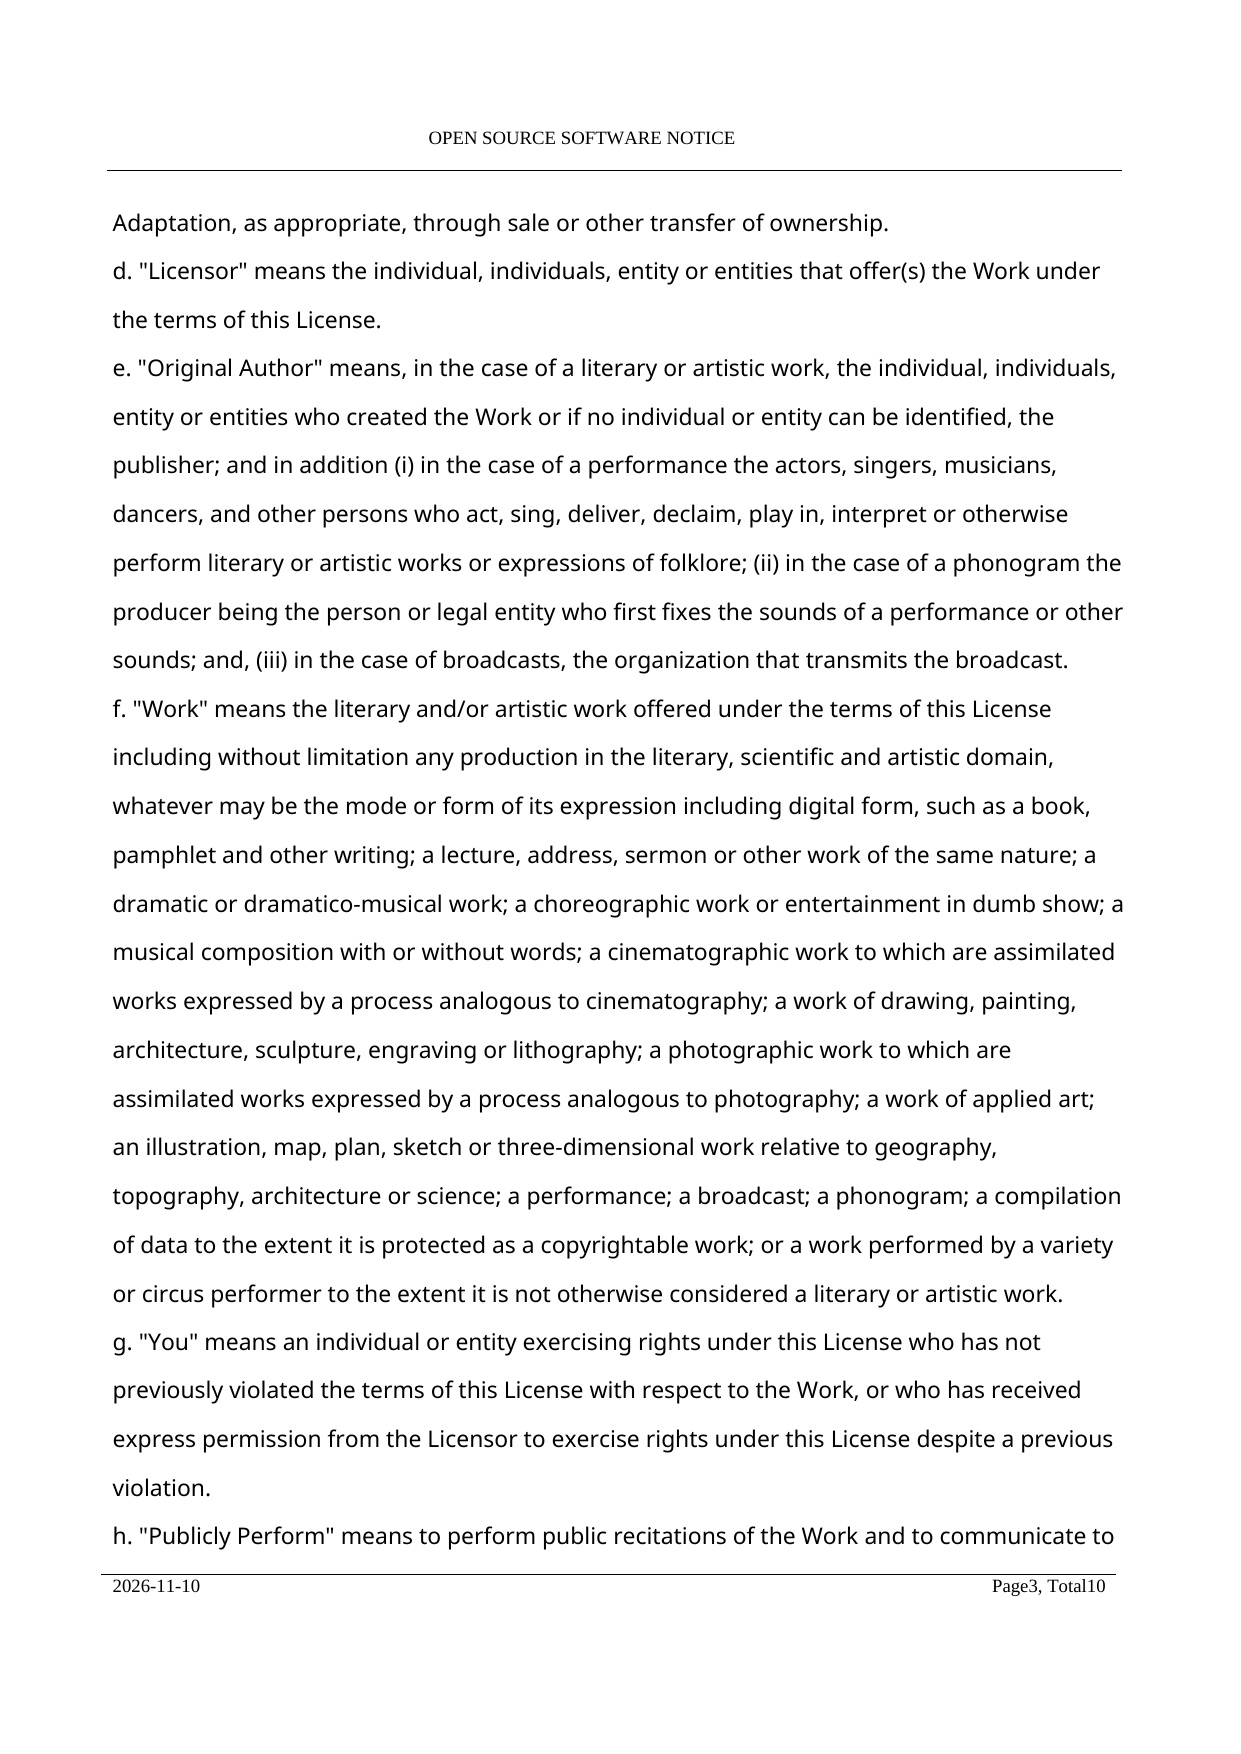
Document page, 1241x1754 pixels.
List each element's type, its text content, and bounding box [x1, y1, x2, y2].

text e. "Original Author" means, in the case of a literary or artistic work, the individual, individuals, entity or entities who created the Work or if no individual or entity can be identified, the publisher; and in addition (i) in the case of a performance the actors, singers, musicians, dancers, and other persons who act, sing, deliver, declaim, play in, interpret or otherwise perform literary or artistic works or expressions of folklore; (ii) in the case of a phonogram the producer being the person or legal entity who first fixes the sounds of a performance or other sounds; and, (iii) in the case of broadcasts, the organization that transmits the broadcast. [112, 351, 1128, 676]
text f. "Work" means the literary and/or artistic work offered under the terms of this License including without limitation any production in the literary, scientific and artistic domain, whatever may be the mode or form of its expression including digital form, such as a book, pamphlet and other writing; a lecture, address, sermon or other work of the same nature; a dramatic or dramatico-musical work; a choreographic work or entertainment in dumb show; a musical composition with or without words; a cinematographic work to which are assimilated works expressed by a process analogous to cinematography; a work of drawing, painting, architecture, sculpture, engraving or lithography; a photographic work to which are assimilated works expressed by a process analogous to photography; a work of applied art; an illustration, map, plan, sketch or three-dimensional work relative to geography, topography, architecture or science; a performance; a broadcast; a phonogram; a compilation of data to the extent it is protected as a copyrightable work; or a work performed by a variety or circus performer to the extent it is not otherwise considered a literary or artistic work. [112, 692, 1128, 1309]
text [112, 1519, 1128, 1552]
text g. "You" means an individual or entity exercising rights under this License who has not previously violated the terms of this License with respect to the Work, or who has received express permission from the Licensor to exercise rights under this License despite a previous violation. [112, 1325, 1128, 1504]
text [112, 206, 1128, 239]
text d. "Licensor" means the individual, individuals, entity or entities that offer(s) the Work under the terms of this License. [112, 254, 1128, 336]
